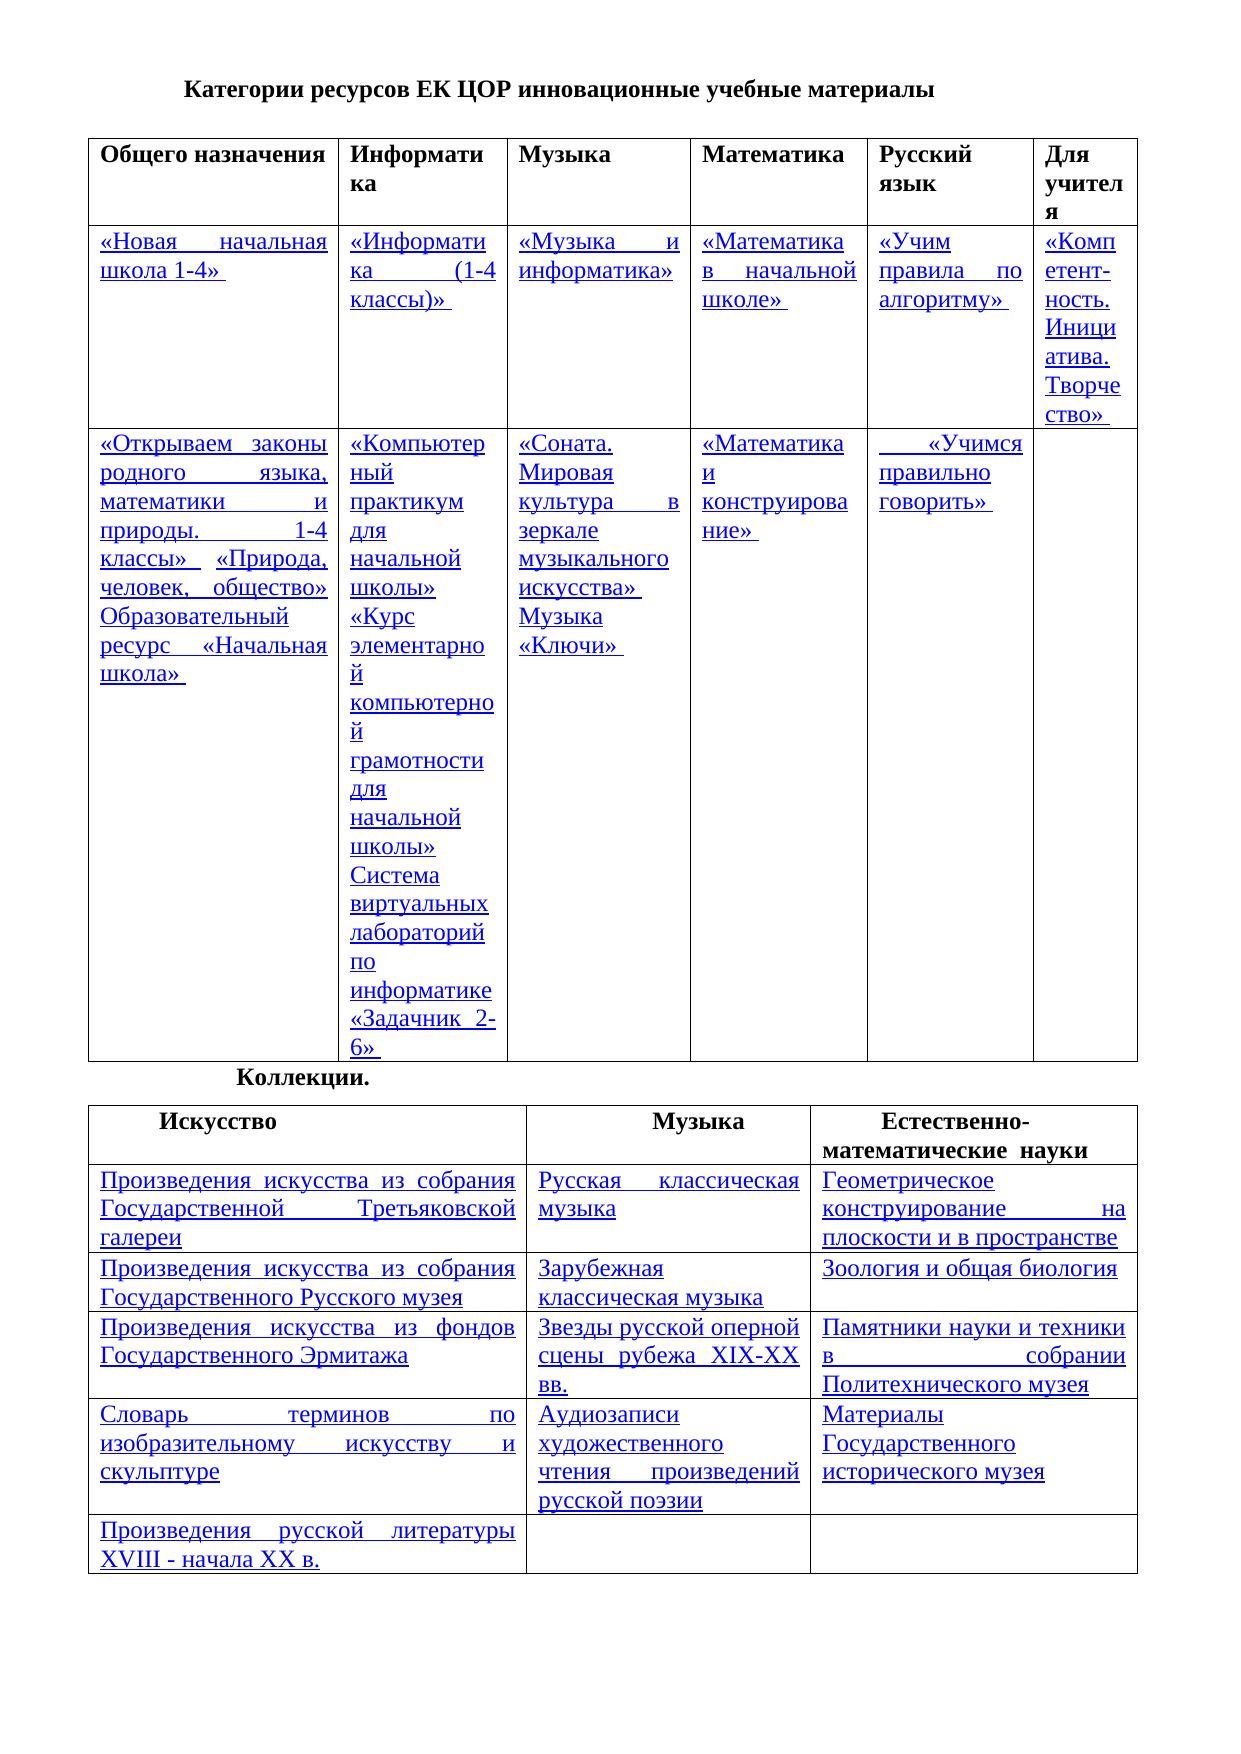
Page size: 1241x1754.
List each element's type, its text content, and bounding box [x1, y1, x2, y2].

table_header Информатика [339, 139, 507, 225]
table_header Музыка [527, 1106, 810, 1164]
table_cell Звезды русской оперной сцены рубежа XIX-ХХ вв. [527, 1312, 810, 1398]
table_cell Произведения русской литературы XVIII - начала XX в. [89, 1515, 526, 1572]
table_cell Произведения искусства из фондов Государственного Эрмитажа [89, 1312, 526, 1398]
text Категории ресурсов ЕК ЦОР инновационные учебные материалы [177, 74, 1152, 103]
table_header Искусство [89, 1106, 526, 1164]
table_cell «Информатика (1-4 классы)» [339, 226, 507, 427]
table_cell Аудиозаписи художественного чтения произведений русской поэзии [527, 1399, 810, 1514]
table_cell Произведения искусства из собрания Государственного Русского музея [89, 1253, 526, 1311]
table_cell «Учимся правильно говорить» [868, 429, 1033, 1061]
table_cell Памятники науки и техники в собрании Политехнического музея [811, 1312, 1137, 1398]
table_cell «Открываем законы родного языка, математики и природы. 1-4 классы» «Природа, человек, общество» Образовательный ресурс «Начальная школа» [89, 429, 338, 1061]
table_cell «Компетент-ность. Инициатива. Творчество» [1034, 226, 1137, 427]
table_header Русский язык [868, 139, 1033, 225]
table_cell [527, 1515, 810, 1572]
table_cell «Новая начальная школа 1-4» [89, 226, 338, 427]
table_header Общего назначения [89, 139, 338, 225]
table_header Математика [691, 139, 867, 225]
table_header Для учителя [1034, 139, 1137, 225]
table_cell «Соната. Мировая культура в зеркале музыкального искусства» Музыка «Ключи» [508, 429, 690, 1061]
table_cell Зоология и общая биология [811, 1253, 1137, 1311]
table_cell Произведения искусства из собрания Государственной Третьяковской галереи [89, 1165, 526, 1252]
table_cell Зарубежная классическая музыка [527, 1253, 810, 1311]
table_cell «Музыка и информатика» [508, 226, 690, 427]
table_cell Геометрическое конструирование на плоскости и в пространстве [811, 1165, 1137, 1252]
table_cell «Математика и конструирование» [691, 429, 867, 1061]
table_header Естественно-математические науки [811, 1106, 1137, 1164]
table_cell «Учим правила по алгоритму» [868, 226, 1033, 427]
text Коллекции. [177, 1062, 1152, 1091]
table_cell [1034, 429, 1137, 1061]
table_cell Русская классическая музыка [527, 1165, 810, 1252]
table_cell Материалы Государственного исторического музея [811, 1399, 1137, 1514]
table_cell «Математика в начальной школе» [691, 226, 867, 427]
table_header Музыка [508, 139, 690, 225]
table_cell Словарь терминов по изобразительному искусству и скульптуре [89, 1399, 526, 1514]
table_cell «Компьютерный практикум для начальной школы» «Курс элементарной компьютерной грамотности для начальной школы» Сиcтема виртуальных лабораторий по информатике «Задачник 2-6» [339, 429, 507, 1061]
table_cell [811, 1515, 1137, 1572]
